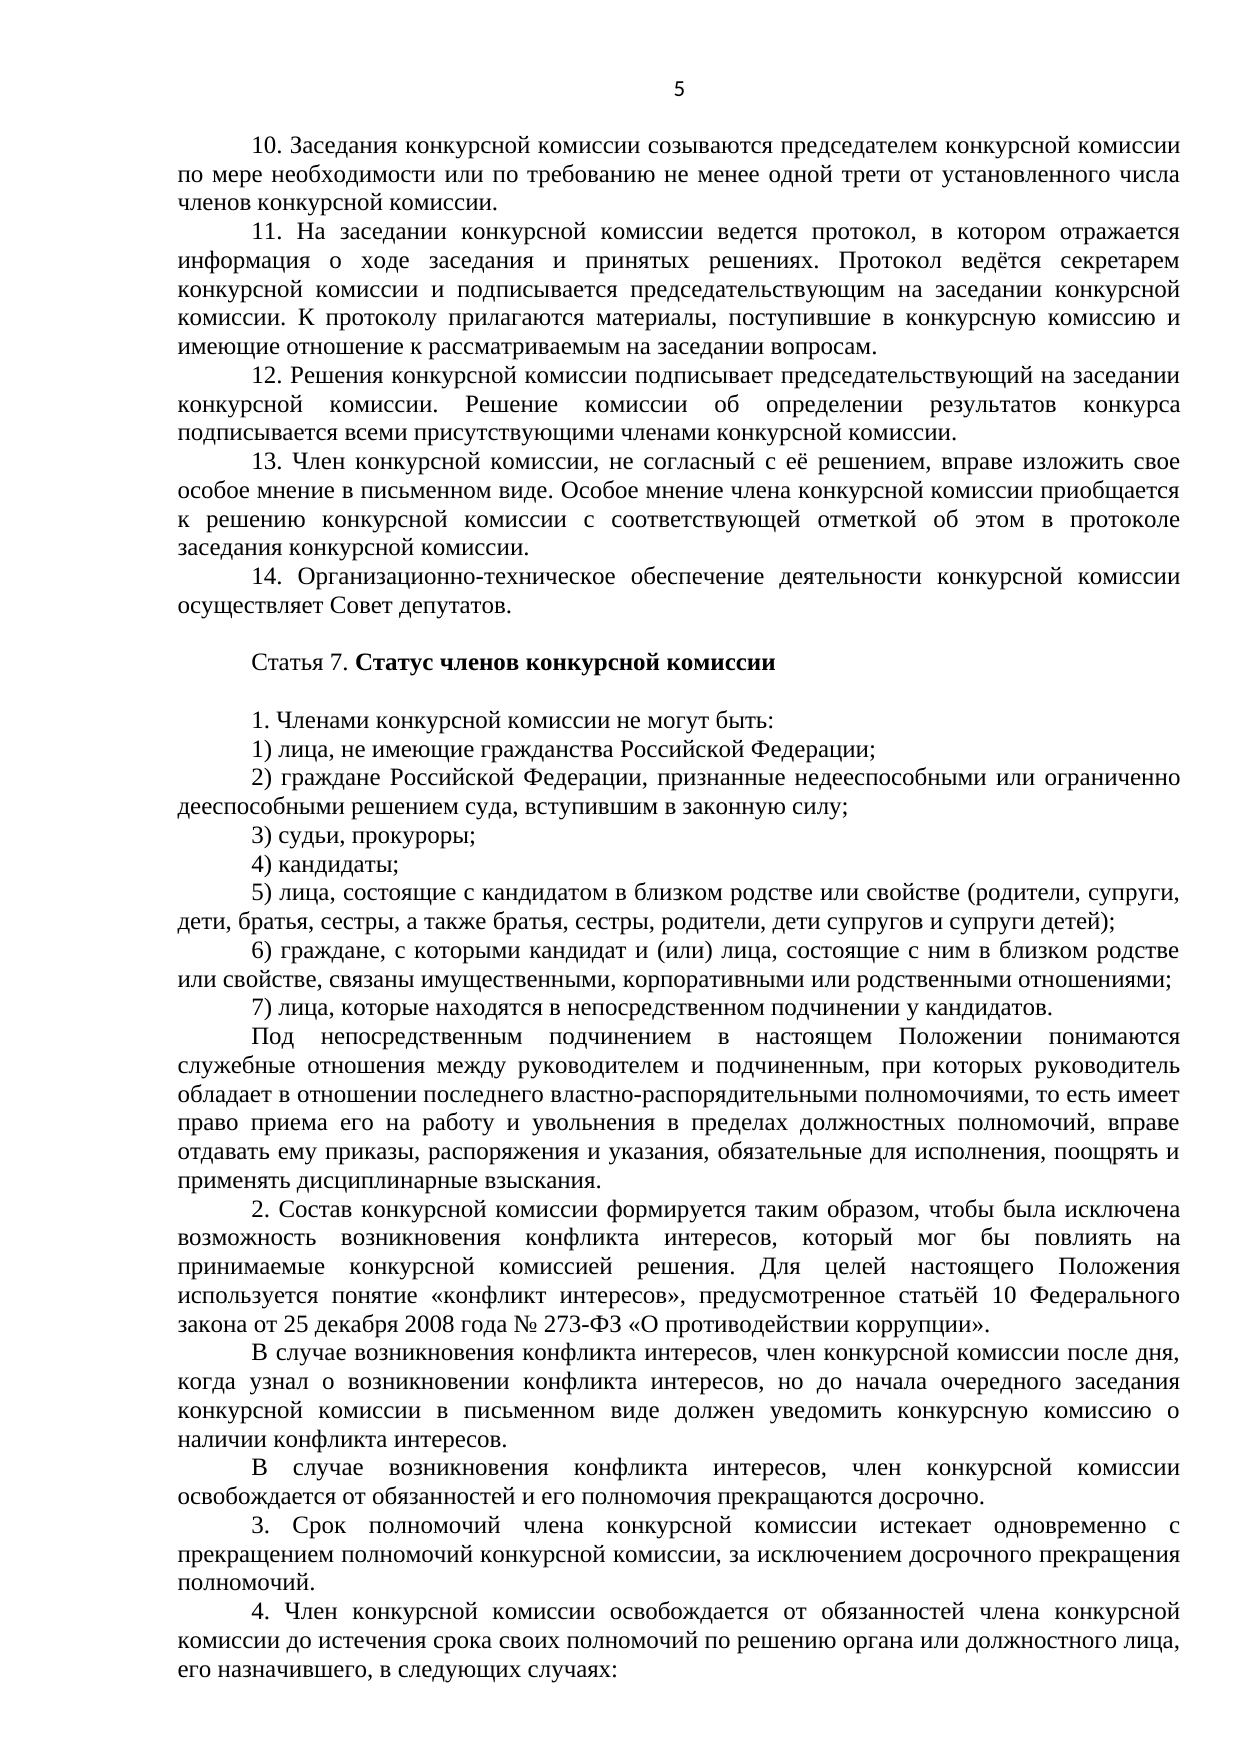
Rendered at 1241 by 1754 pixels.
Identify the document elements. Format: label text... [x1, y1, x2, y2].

text 3. Срок полномочий члена конкурсной комиссии истекает одновременно с прекращением полномочий конкурсной комиссии, за исключением досрочного прекращения полномочий. [177, 1510, 1181, 1596]
text 5) лица, состоящие с кандидатом в близком родстве или свойстве (родители, супруги, дети, братья, сестры, а также братья, сестры, родители, дети супругов и супруги детей); [177, 877, 1181, 935]
text 12. Решения конкурсной комиссии подписывает председательствующий на заседании конкурсной комиссии. Решение комиссии об определении результатов конкурса подписывается всеми присутствующими членами конкурсной комиссии. [177, 360, 1181, 446]
text 10. Заседания конкурсной комиссии созываются председателем конкурсной комиссии по мере необходимости или по требованию не менее одной трети от установленного числа членов конкурсной комиссии. [177, 130, 1181, 216]
text 7) лица, которые находятся в непосредственном подчинении у кандидатов. [177, 992, 1181, 1021]
text 11. На заседании конкурсной комиссии ведется протокол, в котором отражается информация о ходе заседания и принятых решениях. Протокол ведётся секретарем конкурсной комиссии и подписывается председательствующим на заседании конкурсной комиссии. К протоколу прилагаются материалы, поступившие в конкурсную комиссию и имеющие отношение к рассматриваемым на заседании вопросам. [177, 216, 1181, 360]
text 1) лица, не имеющие гражданства Российской Федерации; [177, 734, 1181, 762]
text 14. Организационно-техническое обеспечение деятельности конкурсной комиссии осуществляет Совет депутатов. [177, 561, 1181, 619]
text 6) граждане, с которыми кандидат и (или) лица, состоящие с ним в близком родстве или свойстве, связаны имущественными, корпоративными или родственными отношениями; [177, 935, 1181, 992]
text 4. Член конкурсной комиссии освобождается от обязанностей члена конкурсной комиссии до истечения срока своих полномочий по решению органа или должностного лица, его назначившего, в следующих случаях: [177, 1596, 1181, 1682]
text Статья 7. Статус членов конкурсной комиссии [177, 647, 1181, 676]
text В случае возникновения конфликта интересов, член конкурсной комиссии после дня, когда узнал о возникновении конфликта интересов, но до начала очередного заседания конкурсной комиссии в письменном виде должен уведомить конкурсную комиссию о наличии конфликта интересов. [177, 1337, 1181, 1452]
text 4) кандидаты; [177, 849, 1181, 877]
text 2) граждане Российской Федерации, признанные недееспособными или ограниченно дееспособными решением суда, вступившим в законную силу; [177, 762, 1181, 820]
text В случае возникновения конфликта интересов, член конкурсной комиссии освобождается от обязанностей и его полномочия прекращаются досрочно. [177, 1452, 1181, 1510]
text Под непосредственным подчинением в настоящем Положении понимаются служебные отношения между руководителем и подчиненным, при которых руководитель обладает в отношении последнего властно-распорядительными полномочиями, то есть имеет право приема его на работу и увольнения в пределах должностных полномочий, вправе отдавать ему приказы, распоряжения и указания, обязательные для исполнения, поощрять и применять дисциплинарные взыскания. [177, 1021, 1181, 1194]
text 3) судьи, прокуроры; [177, 820, 1181, 849]
text 1. Членами конкурсной комиссии не могут быть: [177, 705, 1181, 734]
text 13. Член конкурсной комиссии, не согласный с её решением, вправе изложить свое особое мнение в письменном виде. Особое мнение члена конкурсной комиссии приобщается к решению конкурсной комиссии с соответствующей отметкой об этом в протоколе заседания конкурсной комиссии. [177, 446, 1181, 561]
text 2. Состав конкурсной комиссии формируется таким образом, чтобы была исключена возможность возникновения конфликта интересов, который мог бы повлиять на принимаемые конкурсной комиссией решения. Для целей настоящего Положения используется понятие «конфликт интересов», предусмотренное статьёй 10 Федерального закона от 25 декабря 2008 года № 273-ФЗ «О противодействии коррупции». [177, 1194, 1181, 1337]
